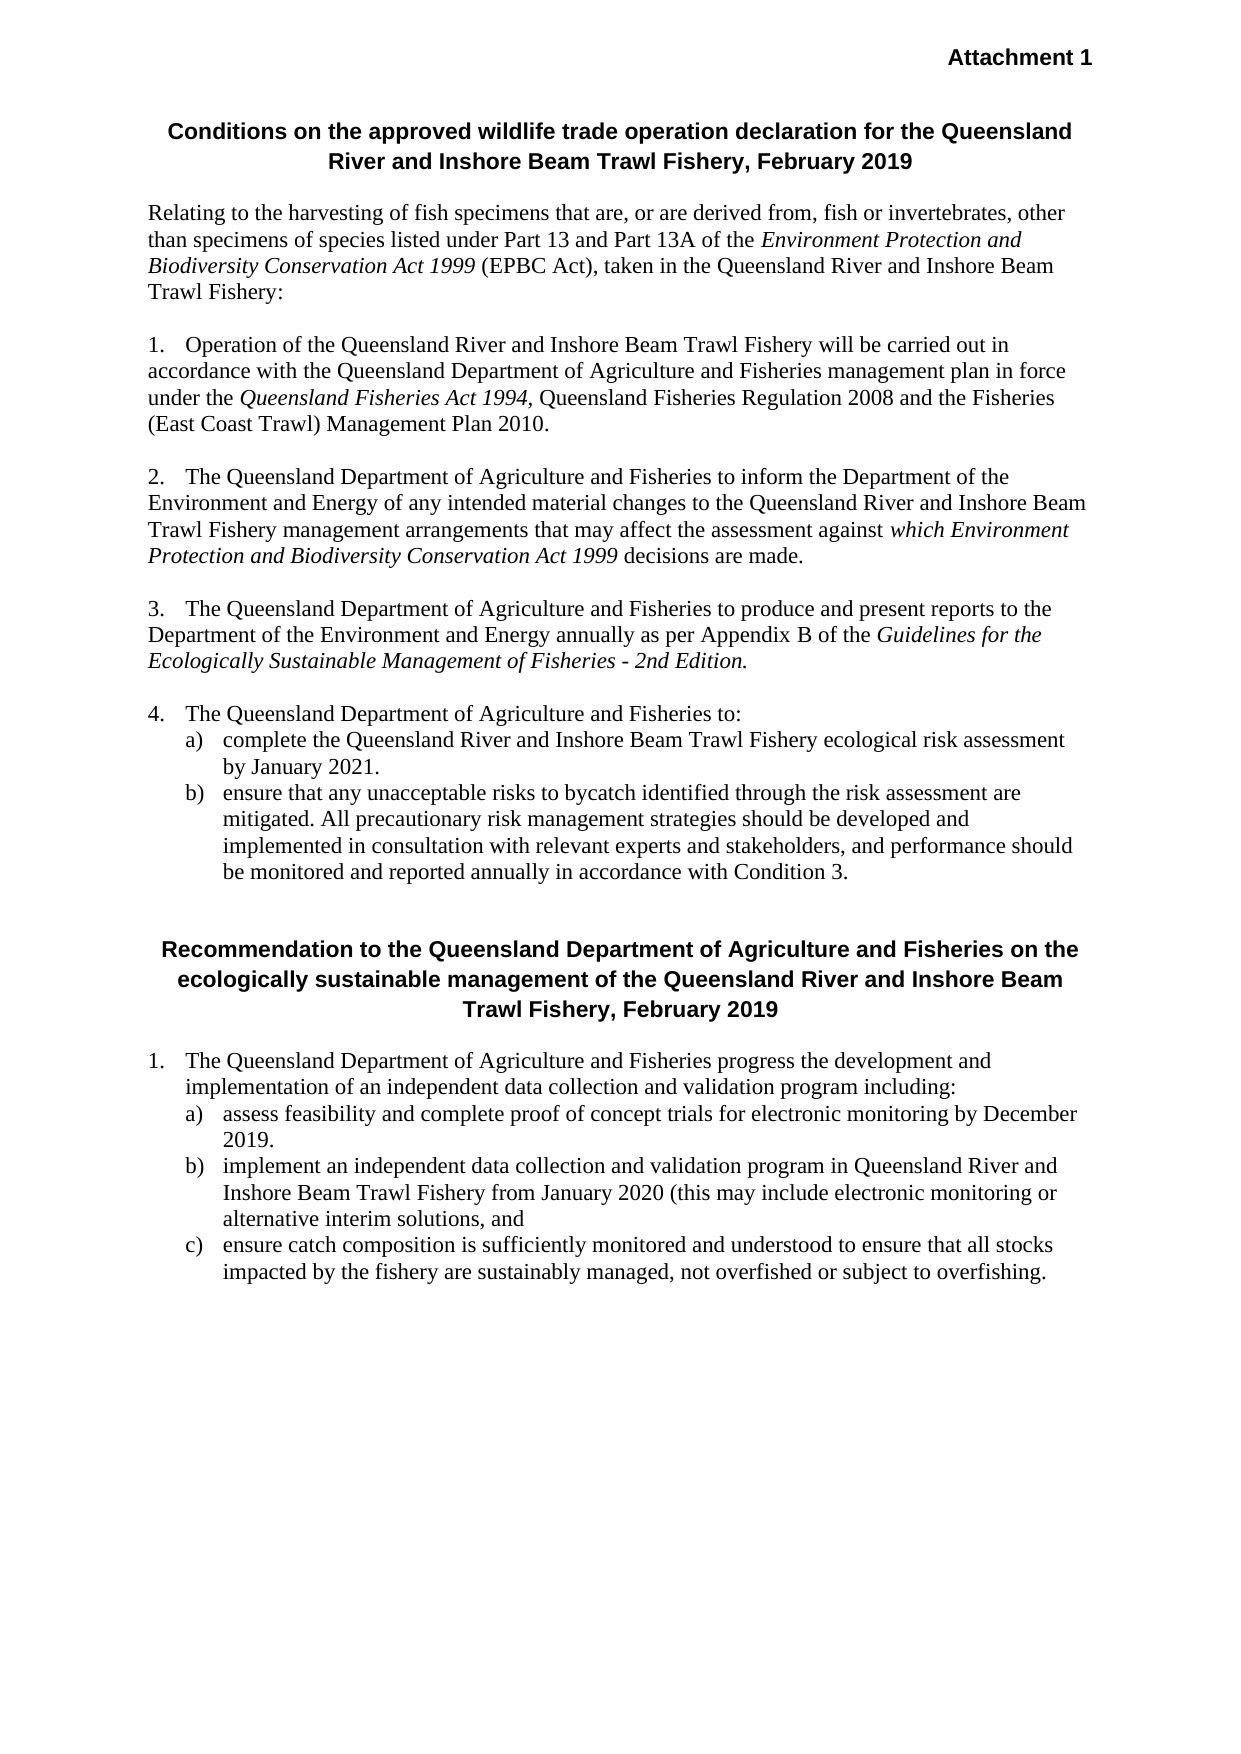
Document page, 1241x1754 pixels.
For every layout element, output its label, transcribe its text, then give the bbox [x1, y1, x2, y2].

text Recommendation to the Queensland Department of Agriculture and Fisheries on the ecologically sustainable management of the Queensland River and Inshore Beam Trawl Fishery, February 2019 [148, 936, 1092, 1022]
list complete the Queensland River and Inshore Beam Trawl Fishery ecological risk assessment by January 2021. [185, 726, 1092, 779]
list Operation of the Queensland River and Inshore Beam Trawl Fishery will be carried out in accordance with the Queensland Department of Agriculture and Fisheries management plan in force under the Queensland Fisheries Act 1994, Queensland Fisheries Regulation 2008 and the Fisheries (East Coast Trawl) Management Plan 2010. [148, 331, 1092, 437]
text Relating to the harvesting of fish specimens that are, or are derived from, fish or invertebrates, other than specimens of species listed under Part 13 and Part 13A of the Environment Protection and Biodiversity Conservation Act 1999 (EPBC Act), taken in the Queensland River and Inshore Beam Trawl Fishery: [148, 199, 1092, 305]
list ensure that any unacceptable risks to bycatch identified through the risk assessment are mitigated. All precautionary risk management strategies should be developed and implemented in consultation with relevant experts and stakeholders, and performance should be monitored and reported annually in accordance with Condition 3. [185, 779, 1092, 884]
list The Queensland Department of Agriculture and Fisheries to inform the Department of the Environment and Energy of any intended material changes to the Queensland River and Inshore Beam Trawl Fishery management arrangements that may affect the assessment against which Environment Protection and Biodiversity Conservation Act 1999 decisions are made. [148, 463, 1092, 568]
text Conditions on the approved wildlife trade operation declaration for the Queensland River and Inshore Beam Trawl Fishery, February 2019 [148, 118, 1092, 175]
list assess feasibility and complete proof of concept trials for electronic monitoring by December 2019. [185, 1100, 1092, 1152]
list The Queensland Department of Agriculture and Fisheries progress the development and implementation of an independent data collection and validation program including: [148, 1047, 1092, 1100]
list The Queensland Department of Agriculture and Fisheries to produce and present reports to the Department of the Environment and Energy annually as per Appendix B of the Guidelines for the Ecologically Sustainable Management of Fisheries - 2nd Edition. [148, 595, 1092, 674]
list ensure catch composition is sufficiently monitored and understood to ensure that all stocks impacted by the fishery are sustainably managed, not overfished or subject to overfishing. [185, 1232, 1092, 1284]
list implement an independent data collection and validation program in Queensland River and Inshore Beam Trawl Fishery from January 2020 (this may include electronic monitoring or alternative interim solutions, and [185, 1152, 1092, 1232]
list The Queensland Department of Agriculture and Fisheries to: [148, 700, 1092, 726]
